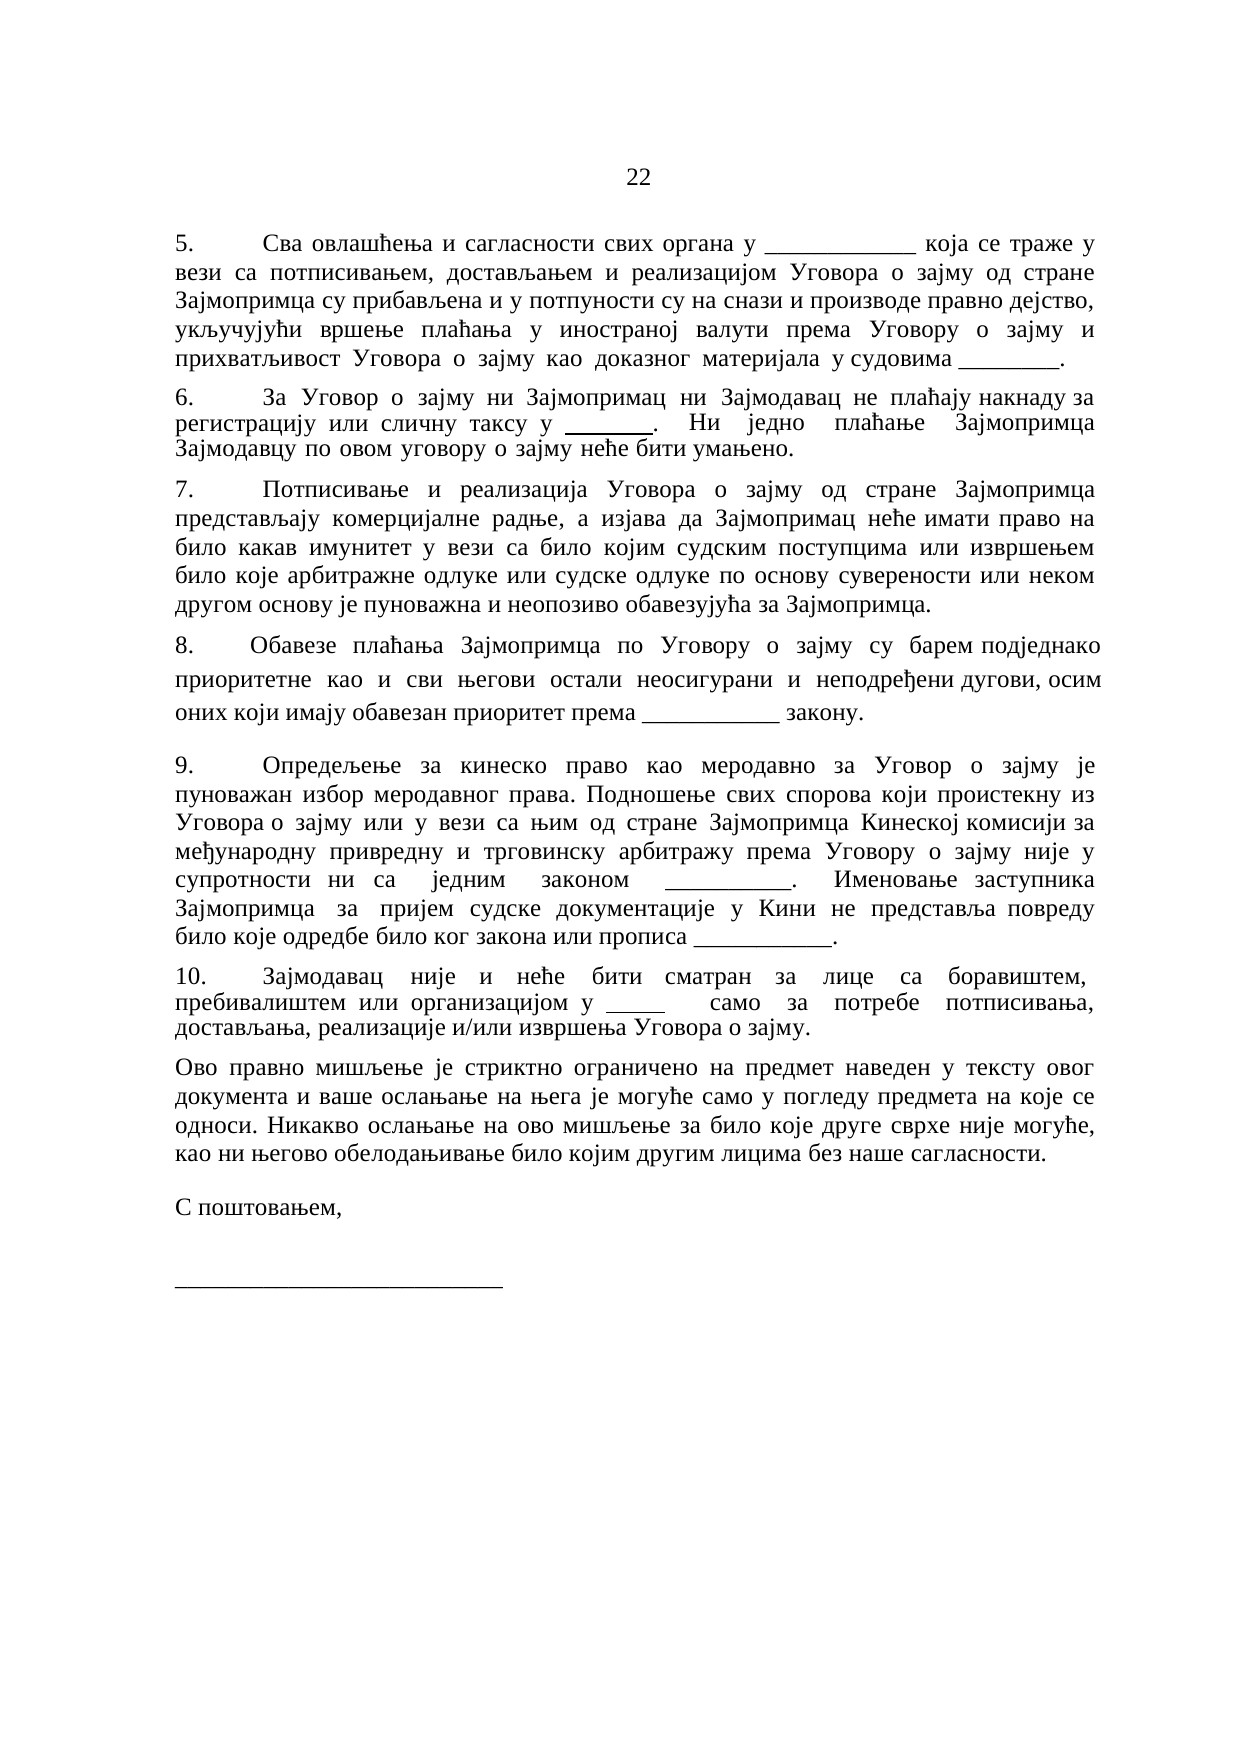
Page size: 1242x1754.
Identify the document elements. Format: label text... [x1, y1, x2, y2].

text 9. Опредељење за кинеско право као меродавно за Уговор о зајму је пуноважан избор меродавног права. Подношење свих спорова који проистекну из Уговора о зајму или у вези са њим од стране Зајмопримца Кинеској комисији за међународну привредну и трговинску арбитражу према Уговору о зајму није у супротности ни са једним законом __________. Именовање заступника Зајмопримца за пријем судске документације у Кини не представља повреду било које одредбе било ког закона или прописа ___________. [175, 751, 1095, 950]
text С поштовањем, [175, 1192, 362, 1221]
text 22 [175, 162, 1102, 191]
text __________________________ [175, 1262, 526, 1291]
text Ово правно мишљење је стриктно ограничено на предмет наведен у тексту овог документа и ваше ослањање на њега је могуће само у погледу предмета на које се односи. Никакво ослањање на ово мишљење за било које друге сврхе није могуће, као ни његово обелодањивање било којим другим лицима без наше сагласности. [175, 1053, 1095, 1167]
text 6. За Уговор о зајму ни Зајмопримац ни Зајмодавац не плаћају накнаду за регистрацију или сличну таксу у . Ни једно плаћање Зајмопримца Зајмодавцу по овом уговору о зајму неће бити умањено. [175, 384, 1095, 462]
text 8. Обавезе плаћања Зајмопримца по Уговору о зајму су барем подједнако приоритетне као и сви његови остали неосигурани и неподређени дугови, осим оних који имају обавезан приоритет према ___________ закону. [175, 631, 1102, 725]
text 10. Зајмодавац није и неће бити сматран за лице са боравиштем, пребивалиштем или организацијом у само за потребе потписивања, достављања, реализације и/или извршења Уговора о зајму. [175, 963, 1094, 1040]
text 7. Потписивање и реализација Уговора о зајму од стране Зајмопримца представљају комерцијалне радње, а изјава да Зајмопримац неће имати право на било какав имунитет у вези са било којим судским поступцима или извршењем било које арбитражне одлуке или судске одлуке по основу суверености или неком другом основу је пуноважна и неопозиво обавезујућа за Зајмопримца. [175, 474, 1095, 618]
text 5. Сва овлашћења и сагласности свих органа у ____________ која се траже у вези са потписивањем, достављањем и реализацијом Уговора о зајму од стране Зајмопримца су прибављена и у потпуности су на снази и производе правно дејство, укључујући вршење плаћања у иностраној валути према Уговору о зајму и прихватљивост Уговора о зајму као доказног материјала у судовима ________. [175, 229, 1095, 371]
